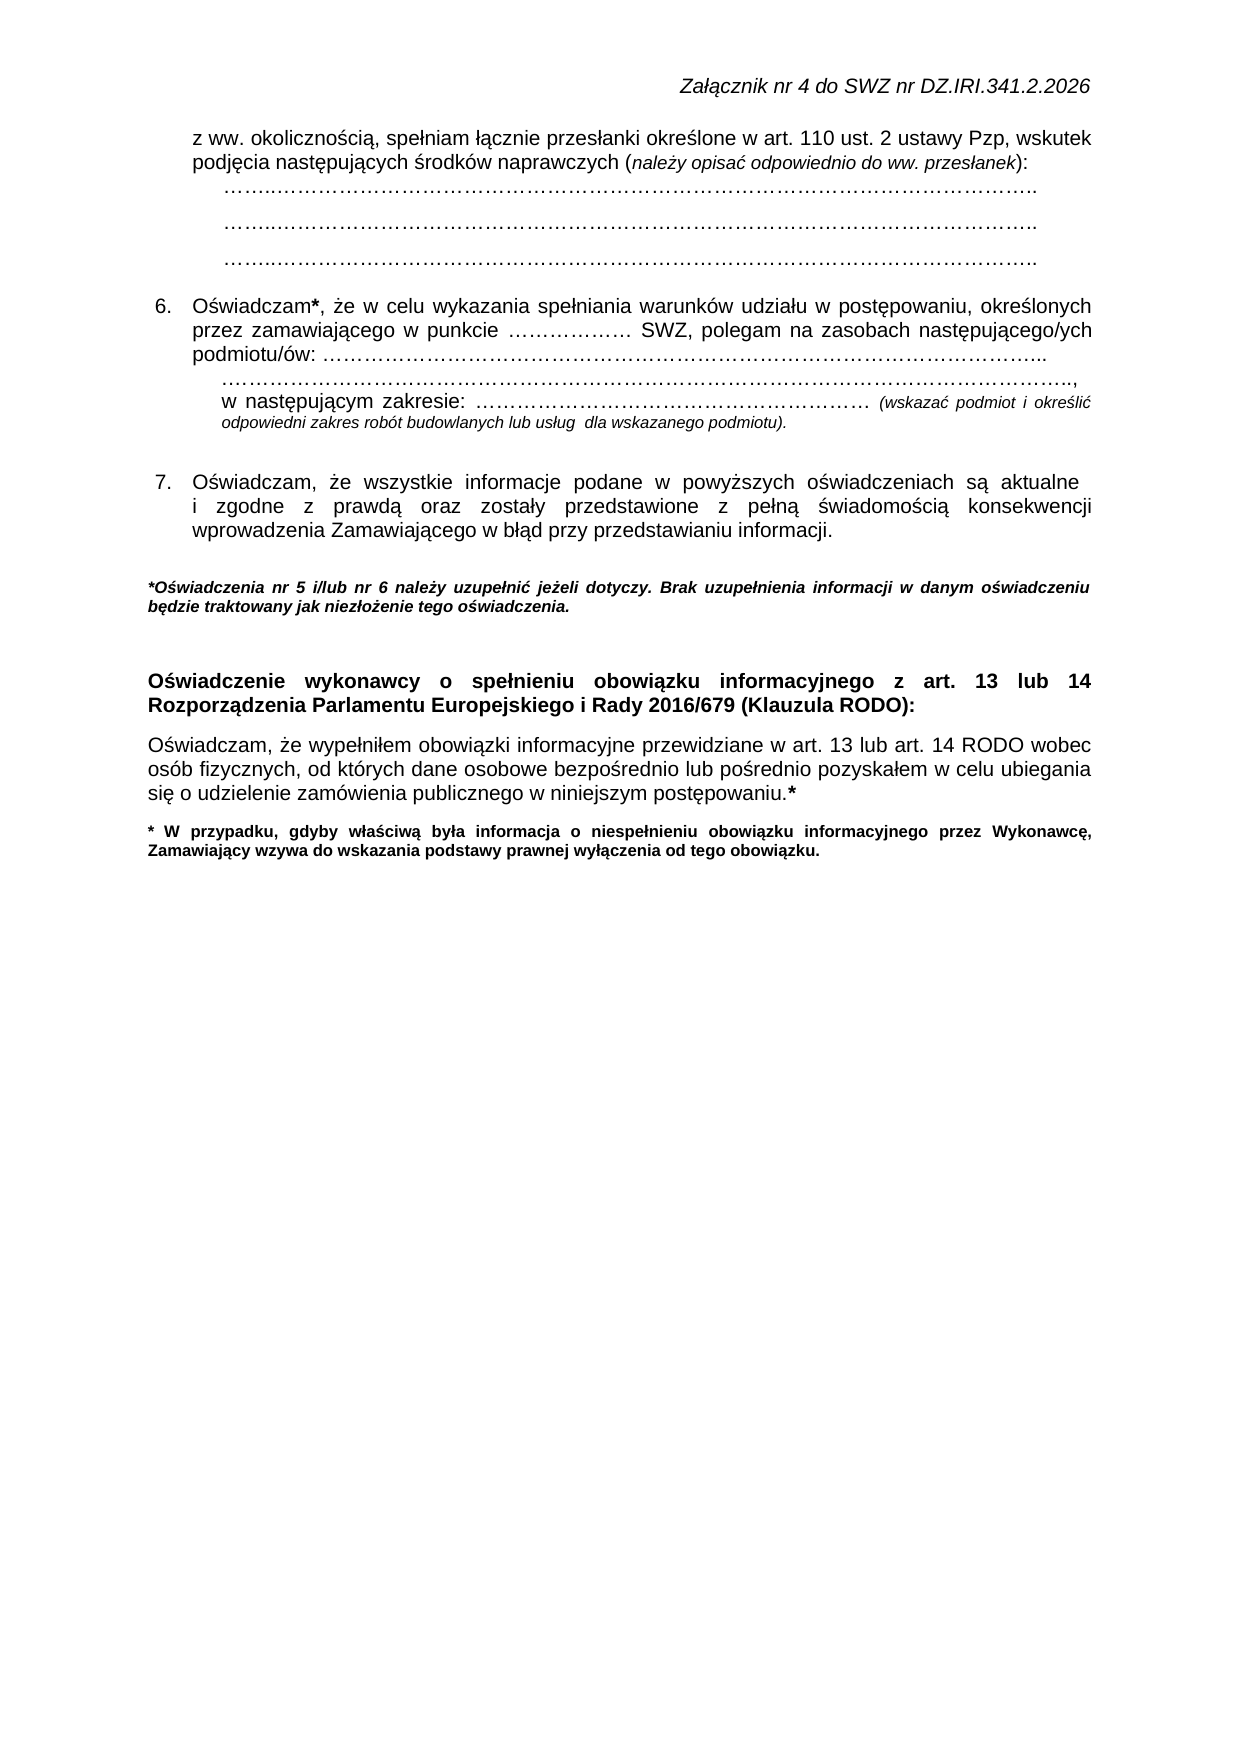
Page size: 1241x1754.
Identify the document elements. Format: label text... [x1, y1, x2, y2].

list Oświadczam, że wszystkie informacje podane w powyższych oświadczeniach są aktualne i zgodne z prawdą oraz zostały przedstawione z pełną świadomością konsekwencji wprowadzenia Zamawiającego w błąd przy przedstawianiu informacji. [154, 470, 1093, 542]
text .………………………………………………………………………………………………………….., w następującym zakresie: ………………………………………………… (wskazać podmiot i określić odpowiedni zakres robót budowlanych lub usług dla wskazanego podmiotu). [221, 365, 1093, 432]
text Oświadczam, że wypełniłem obowiązki informacyjne przewidziane w art. 13 lub art. 14 RODO wobec osób fizycznych, od których dane osobowe bezpośrednio lub pośrednio pozyskałem w celu ubiegania się o udzielenie zamówienia publicznego w niniejszym postępowaniu.* [148, 733, 1093, 805]
text ……..……………………………………………………………………………………………….. [223, 209, 1093, 233]
text Oświadczenie wykonawcy o spełnieniu obowiązku informacyjnego z art. 13 lub 14 Rozporządzenia Parlamentu Europejskiego i Rady 2016/679 (Klauzula RODO): [148, 669, 1093, 717]
text *Oświadczenia nr 5 i/lub nr 6 należy uzupełnić jeżeli dotyczy. Brak uzupełnienia informacji w danym oświadczeniu będzie traktowany jak niezłożenie tego oświadczenia. [148, 578, 1093, 616]
text * W przypadku, gdyby właściwą była informacja o niespełnieniu obowiązku informacyjnego przez Wykonawcę, Zamawiający wzywa do wskazania podstawy prawnej wyłączenia od tego obowiązku. [148, 822, 1093, 860]
list Oświadczam*, że w celu wykazania spełniania warunków udziału w postępowaniu, określonych przez zamawiającego w punkcie ……………… SWZ, polegam na zasobach następującego/ych podmiotu/ów: …………………………………………………………………………………………... [154, 293, 1093, 365]
text ……..……………………………………………………………………………………………….. [223, 246, 1093, 269]
text ……..……………………………………………………………………………………………….. [223, 174, 1093, 198]
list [154, 126, 1093, 174]
